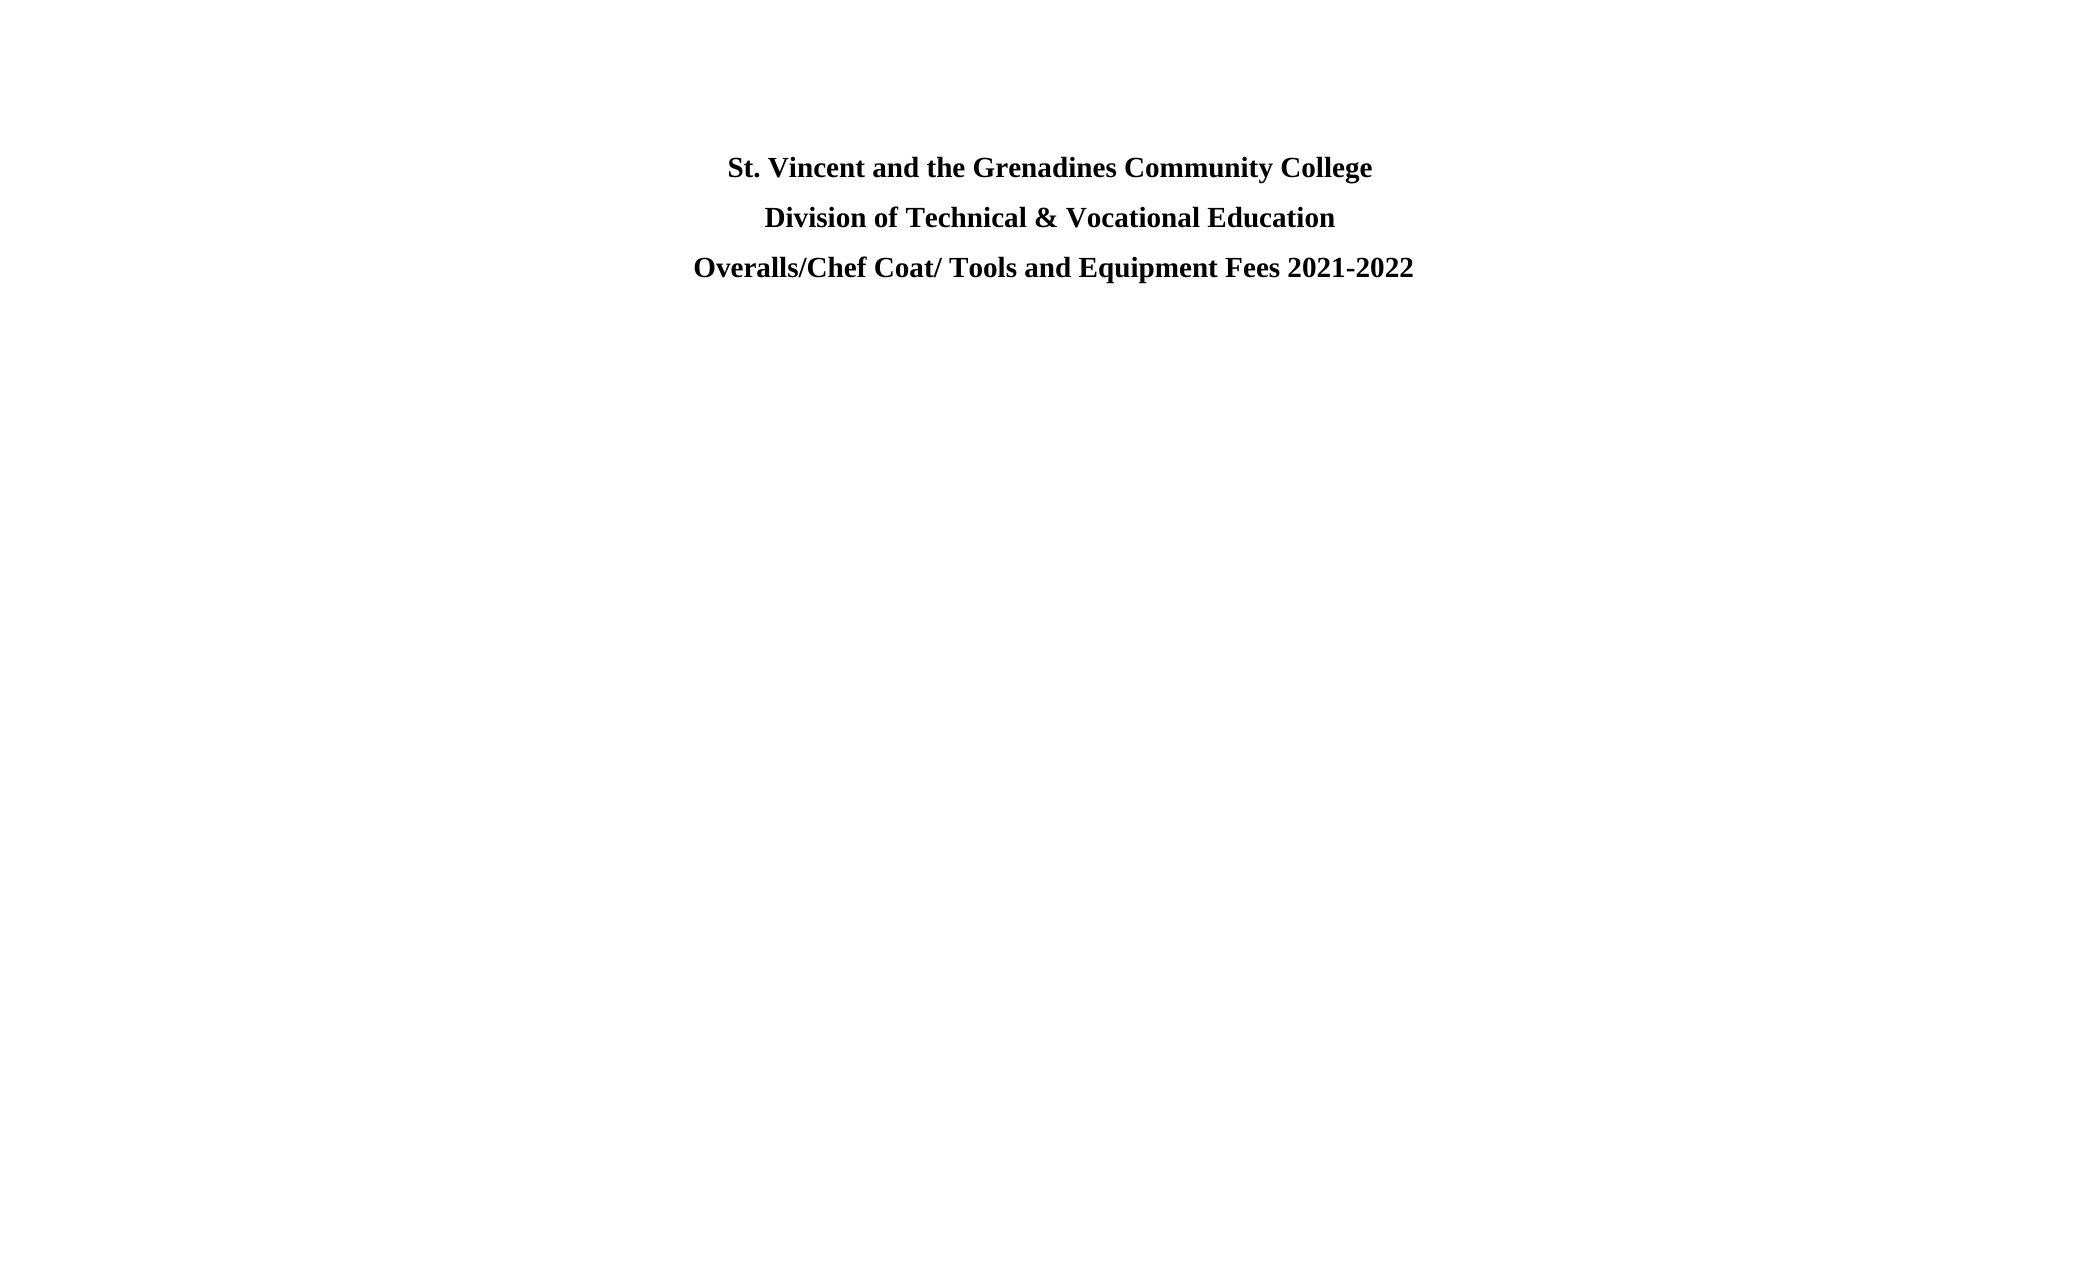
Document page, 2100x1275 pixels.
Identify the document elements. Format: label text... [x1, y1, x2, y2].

text Division of Technical & Vocational Education [150, 200, 1950, 234]
text Overalls/Chef Coat/ Tools and Equipment Fees 2021-2022 [150, 251, 1950, 284]
text St. Vincent and the Grenadines Community College [150, 150, 1950, 183]
